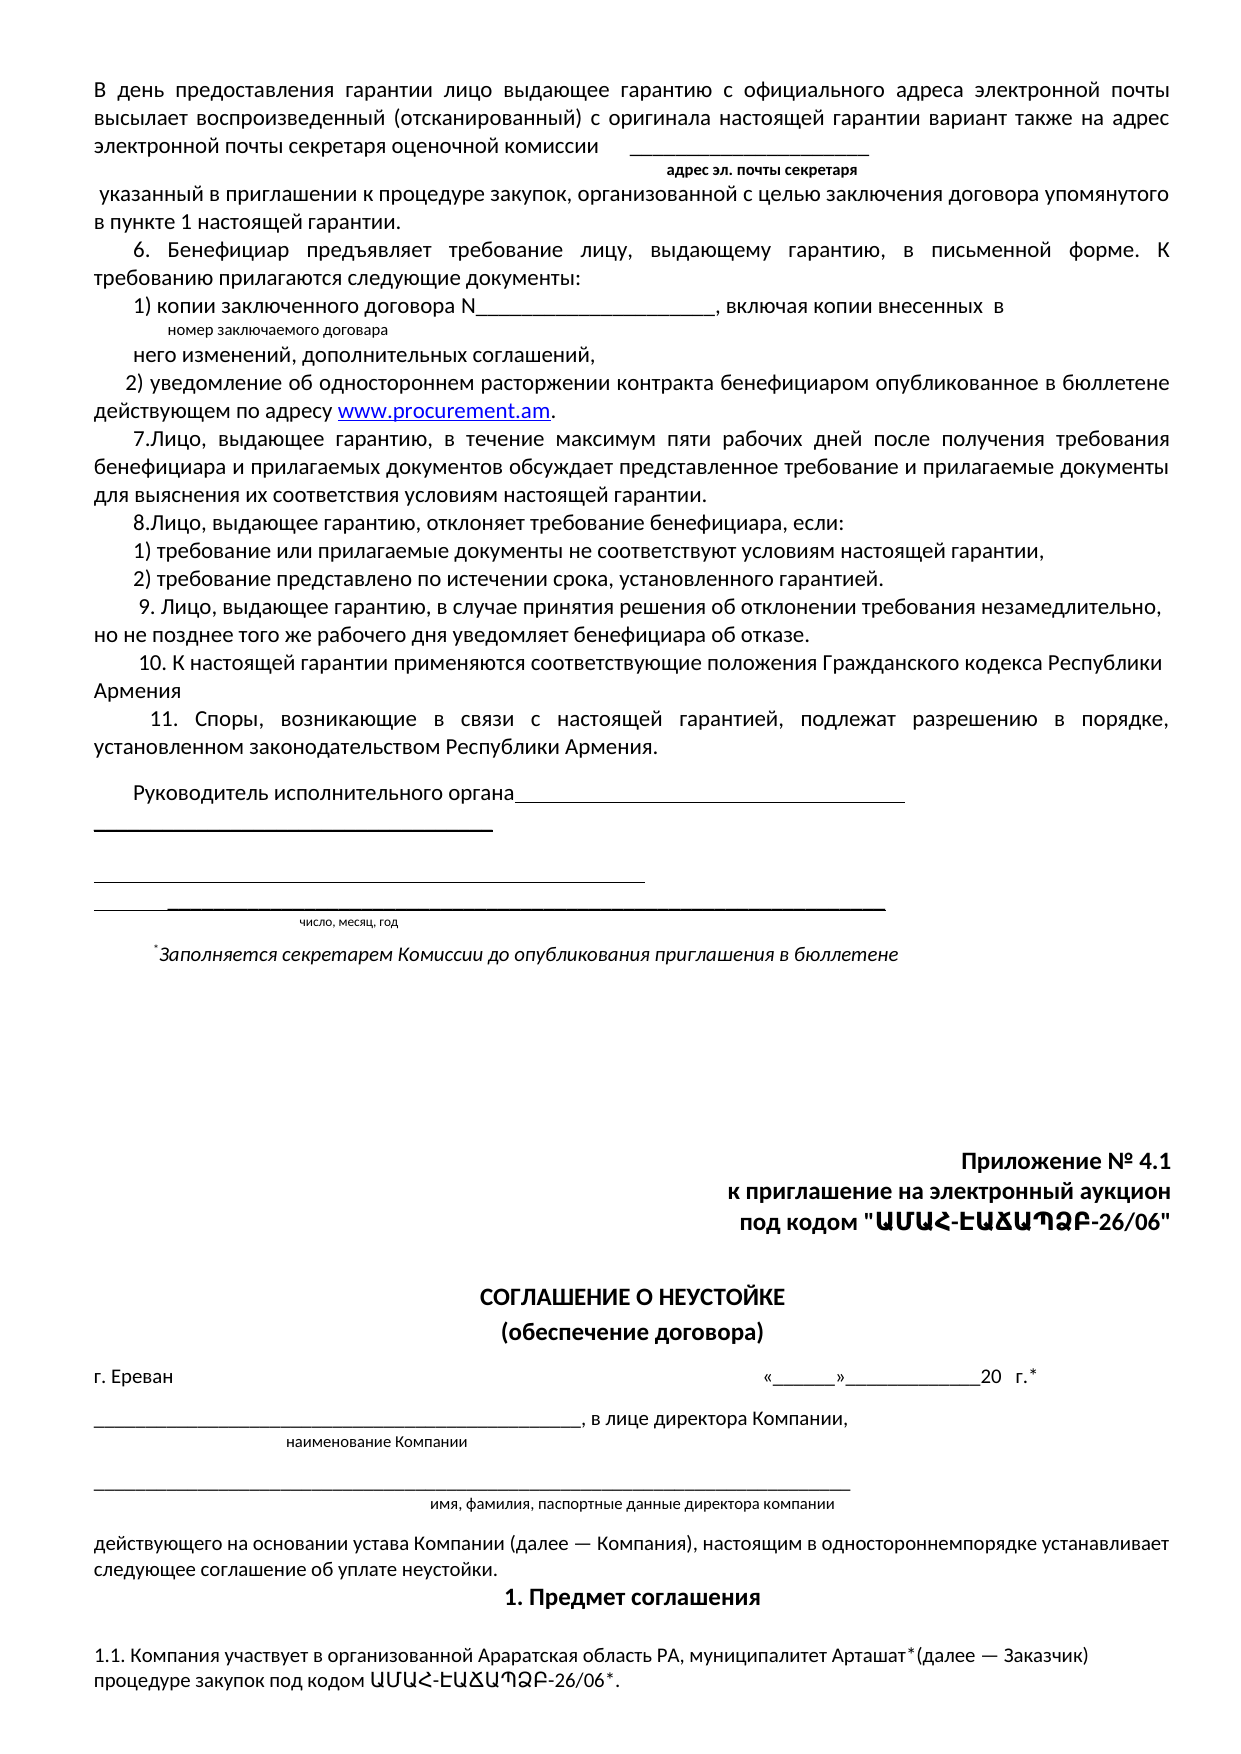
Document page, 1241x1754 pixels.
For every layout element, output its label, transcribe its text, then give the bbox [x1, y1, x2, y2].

text _________________________________________________________________________ [94, 1468, 1171, 1493]
text 1) копии заключенного договора N_____________________, включая копии внесенных в [94, 291, 1171, 319]
text 8.Лицо, выдающее гарантию, отклоняет требование бенефициара, если: [94, 508, 1171, 536]
text _______________________________________________________________ [94, 857, 1171, 914]
text адрес эл. почты секретаря [610, 159, 1171, 179]
table_header «______»_____________20 г.* [581, 1364, 1050, 1406]
text номер заключаемого договара [94, 319, 1171, 340]
text *Заполняется секретарем Комиссии до опубликования приглашения в бюллетене [94, 942, 1171, 967]
text 11. Споры, возникающие в связи с настоящей гарантией, подлежат разрешению в порядке, установленном законодательством Республики Армения. [94, 704, 1171, 760]
text 2) требование представлено по истечении срока, установленного гарантией. [94, 564, 1171, 592]
text действующего на основании устава Компании (далее — Компания), настоящим в одностороннемпорядке устанавливает следующее соглашение об уплате неустойки. [94, 1530, 1171, 1581]
text наименование Компании [286, 1431, 1171, 1451]
text 1. Предмет соглашения [94, 1581, 1171, 1612]
text 9. Лицо, выдающее гарантию, в случае принятия решения об отклонении требования незамедлительно, но не позднее того же рабочего дня уведомляет бенефициара об отказе. [94, 592, 1171, 648]
text 1.1. Компания участвует в организованной Араратская область РА, муниципалитет Арташат*(далее — Заказчик) процедуре закупок под кодом ԱՄԱՀ-ԷԱՃԱՊՁԲ-26/06*. [94, 1642, 1171, 1693]
text _______________________________________________, в лице директора Компании, [94, 1406, 1171, 1431]
text число, месяц, год [94, 914, 1171, 942]
text 2) уведомление об одностороннем расторжении контракта бенефициаром опубликованное в бюллетене действующем по адресу www.procurement.am. [94, 368, 1171, 424]
text (обеспечение договора) [94, 1316, 1171, 1347]
text имя, фамилия, паспортные данные директора компании [94, 1493, 1171, 1514]
text 6. Бенефициар предъявляет требование лицу, выдающему гарантию, в письменной форме. К требованию прилагаются следующие документы: [94, 235, 1171, 291]
text Руководитель исполнительного органа ___________________________________ [94, 778, 1171, 834]
text под кодом "ԱՄԱՀ-ԷԱՃԱՊՁԲ-26/06" [94, 1206, 1171, 1237]
text 10. К настоящей гарантии применяются соответствующие положения Гражданского кодекса Республики Армения [94, 648, 1171, 704]
text В день предоставления гарантии лицо выдающее гарантию с официального адреса электронной почты высылает воспроизведенный (отсканированный) с оригинала настоящей гарантии вариант также на адрес электронной почты секретаря оценочной комиссии _____________________ [94, 75, 1171, 159]
text СОГЛАШЕНИЕ О НЕУСТОЙКЕ [94, 1281, 1171, 1312]
text Приложение № 4.1 [94, 1145, 1171, 1176]
text 1) требование или прилагаемые документы не соответствуют условиям настоящей гарантии, [94, 536, 1171, 564]
text 7.Лицо, выдающее гарантию, в течение максимум пяти рабочих дней после получения требования бенефициара и прилагаемых документов обсуждает представленное требование и прилагаемые документы для выяснения их соответствия условиям настоящей гарантии. [94, 424, 1171, 508]
table_header г. Ереван [83, 1364, 581, 1406]
text него изменений, дополнительных соглашений, [94, 340, 1171, 368]
text к приглашение на электронный аукцион [94, 1176, 1171, 1206]
text указанный в приглашении к процедуре закупок, организованной с целью заключения договора упомянутого в пункте 1 настоящей гарантии. [94, 179, 1171, 235]
